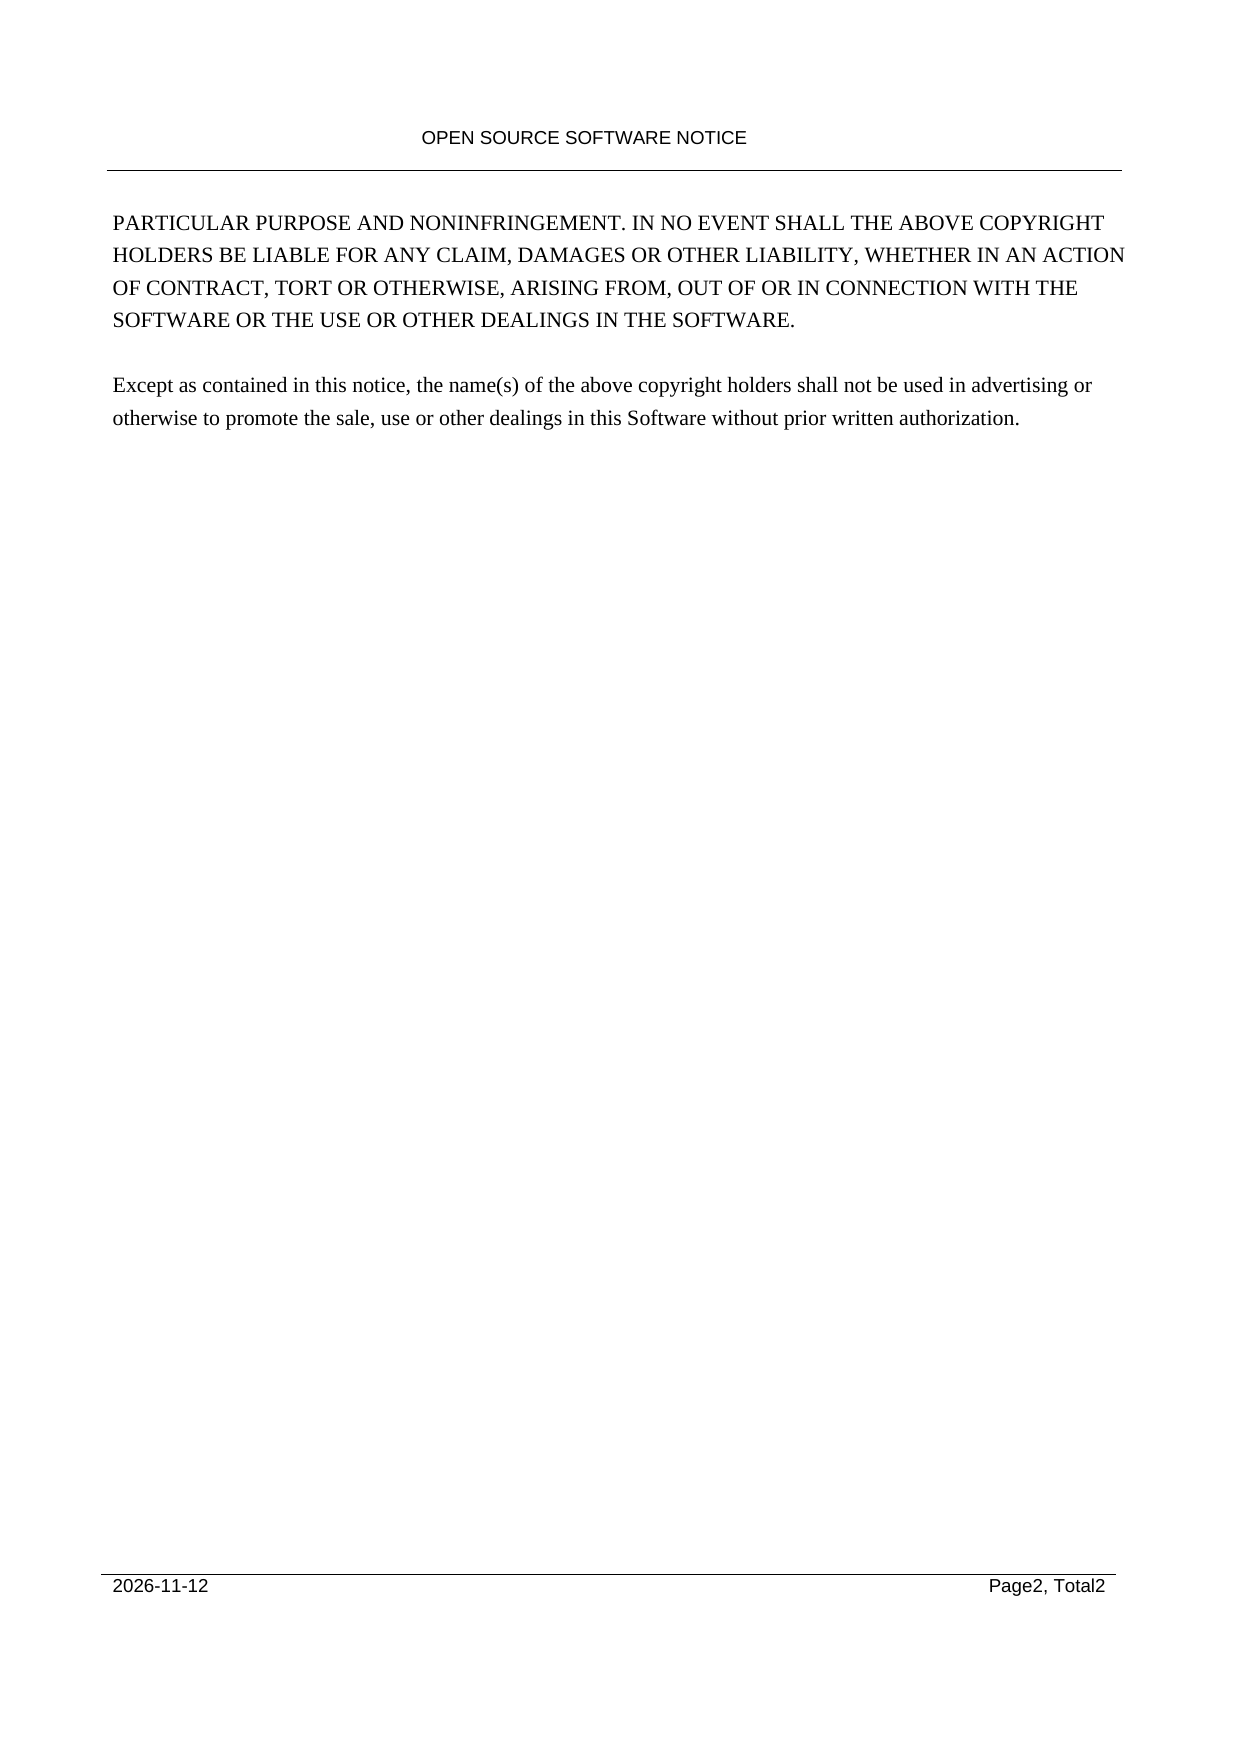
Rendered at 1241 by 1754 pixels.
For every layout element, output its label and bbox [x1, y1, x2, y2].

text [112, 206, 1128, 466]
